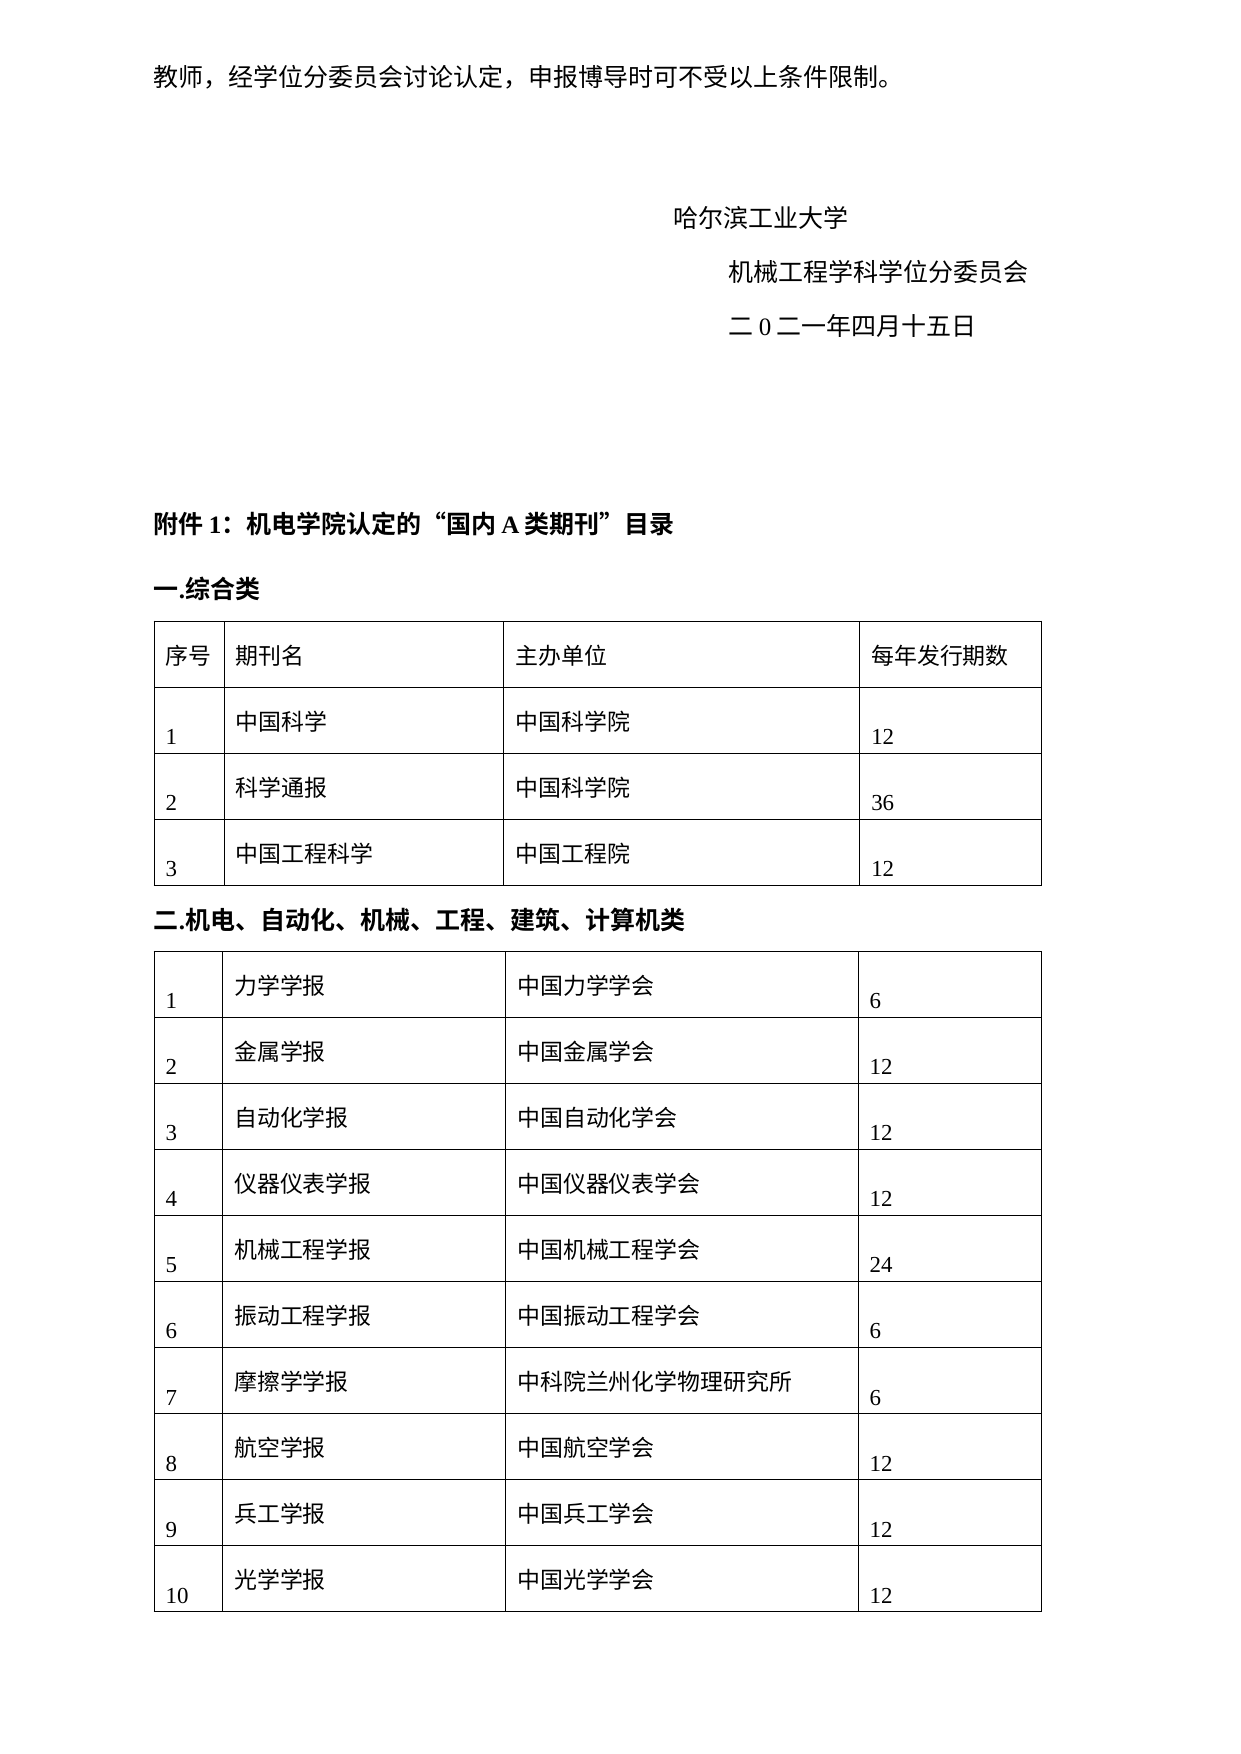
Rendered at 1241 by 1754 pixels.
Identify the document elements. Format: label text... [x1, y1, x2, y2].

table_cell 6 [859, 1348, 1041, 1413]
table_cell 中科院兰州化学物理研究所 [506, 1348, 858, 1413]
table_header 中国力学学会 [506, 952, 858, 1017]
text 一.综合类 [153, 556, 1087, 621]
table_cell 36 [860, 754, 1041, 819]
table_cell 8 [155, 1414, 222, 1479]
table_cell 中国仪器仪表学会 [506, 1150, 858, 1215]
table_cell 摩擦学学报 [223, 1348, 505, 1413]
table_cell 7 [155, 1348, 222, 1413]
table_header 1 [155, 952, 222, 1017]
table_cell 中国工程院 [504, 820, 859, 885]
text 附件1：机电学院认定的“国内A类期刊”目录 [153, 491, 1087, 556]
table_header 力学学报 [223, 952, 505, 1017]
table_cell 5 [155, 1216, 222, 1281]
table_cell 12 [859, 1480, 1041, 1545]
table_cell 自动化学报 [223, 1084, 505, 1149]
table_cell 机械工程学报 [223, 1216, 505, 1281]
table_header 期刊名 [225, 622, 503, 687]
table_cell 中国工程科学 [225, 820, 503, 885]
table_cell 6 [859, 1282, 1041, 1347]
table_cell 12 [859, 1414, 1041, 1479]
table_cell 12 [859, 1150, 1041, 1215]
table_cell 中国机械工程学会 [506, 1216, 858, 1281]
table_cell 中国科学院 [504, 688, 859, 753]
table_header 每年发行期数 [860, 622, 1041, 687]
table_cell 中国兵工学会 [506, 1480, 858, 1545]
text 二0二一年四月十五日 [153, 307, 1087, 343]
table_cell 2 [155, 1018, 222, 1083]
table_cell 科学通报 [225, 754, 503, 819]
table_cell 12 [859, 1546, 1041, 1611]
table_cell 12 [859, 1018, 1041, 1083]
table_header 主办单位 [504, 622, 859, 687]
table_cell 中国航空学会 [506, 1414, 858, 1479]
table_cell 12 [860, 688, 1041, 753]
table_cell 10 [155, 1546, 222, 1611]
table_cell 1 [155, 688, 224, 753]
table_cell 中国科学 [225, 688, 503, 753]
table_cell 中国光学学会 [506, 1546, 858, 1611]
table_cell 兵工学报 [223, 1480, 505, 1545]
table_cell 9 [155, 1480, 222, 1545]
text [153, 57, 1087, 94]
table_cell 3 [155, 1084, 222, 1149]
table_cell 中国科学院 [504, 754, 859, 819]
table_cell 4 [155, 1150, 222, 1215]
text 机械工程学科学位分委员会 [153, 252, 1087, 289]
table_cell 金属学报 [223, 1018, 505, 1083]
table_cell 3 [155, 820, 224, 885]
text 哈尔滨工业大学 [153, 198, 1087, 234]
table_cell 光学学报 [223, 1546, 505, 1611]
table_cell 中国振动工程学会 [506, 1282, 858, 1347]
table_cell 6 [155, 1282, 222, 1347]
table_header 序号 [155, 622, 224, 687]
table_cell 中国金属学会 [506, 1018, 858, 1083]
table_cell 仪器仪表学报 [223, 1150, 505, 1215]
table_cell 航空学报 [223, 1414, 505, 1479]
table_cell 振动工程学报 [223, 1282, 505, 1347]
text 二.机电、自动化、机械、工程、建筑、计算机类 [153, 886, 1087, 951]
table_cell 24 [859, 1216, 1041, 1281]
table_header 6 [859, 952, 1041, 1017]
table_cell 中国自动化学会 [506, 1084, 858, 1149]
table_cell 12 [860, 820, 1041, 885]
table_cell 2 [155, 754, 224, 819]
table_cell 12 [859, 1084, 1041, 1149]
